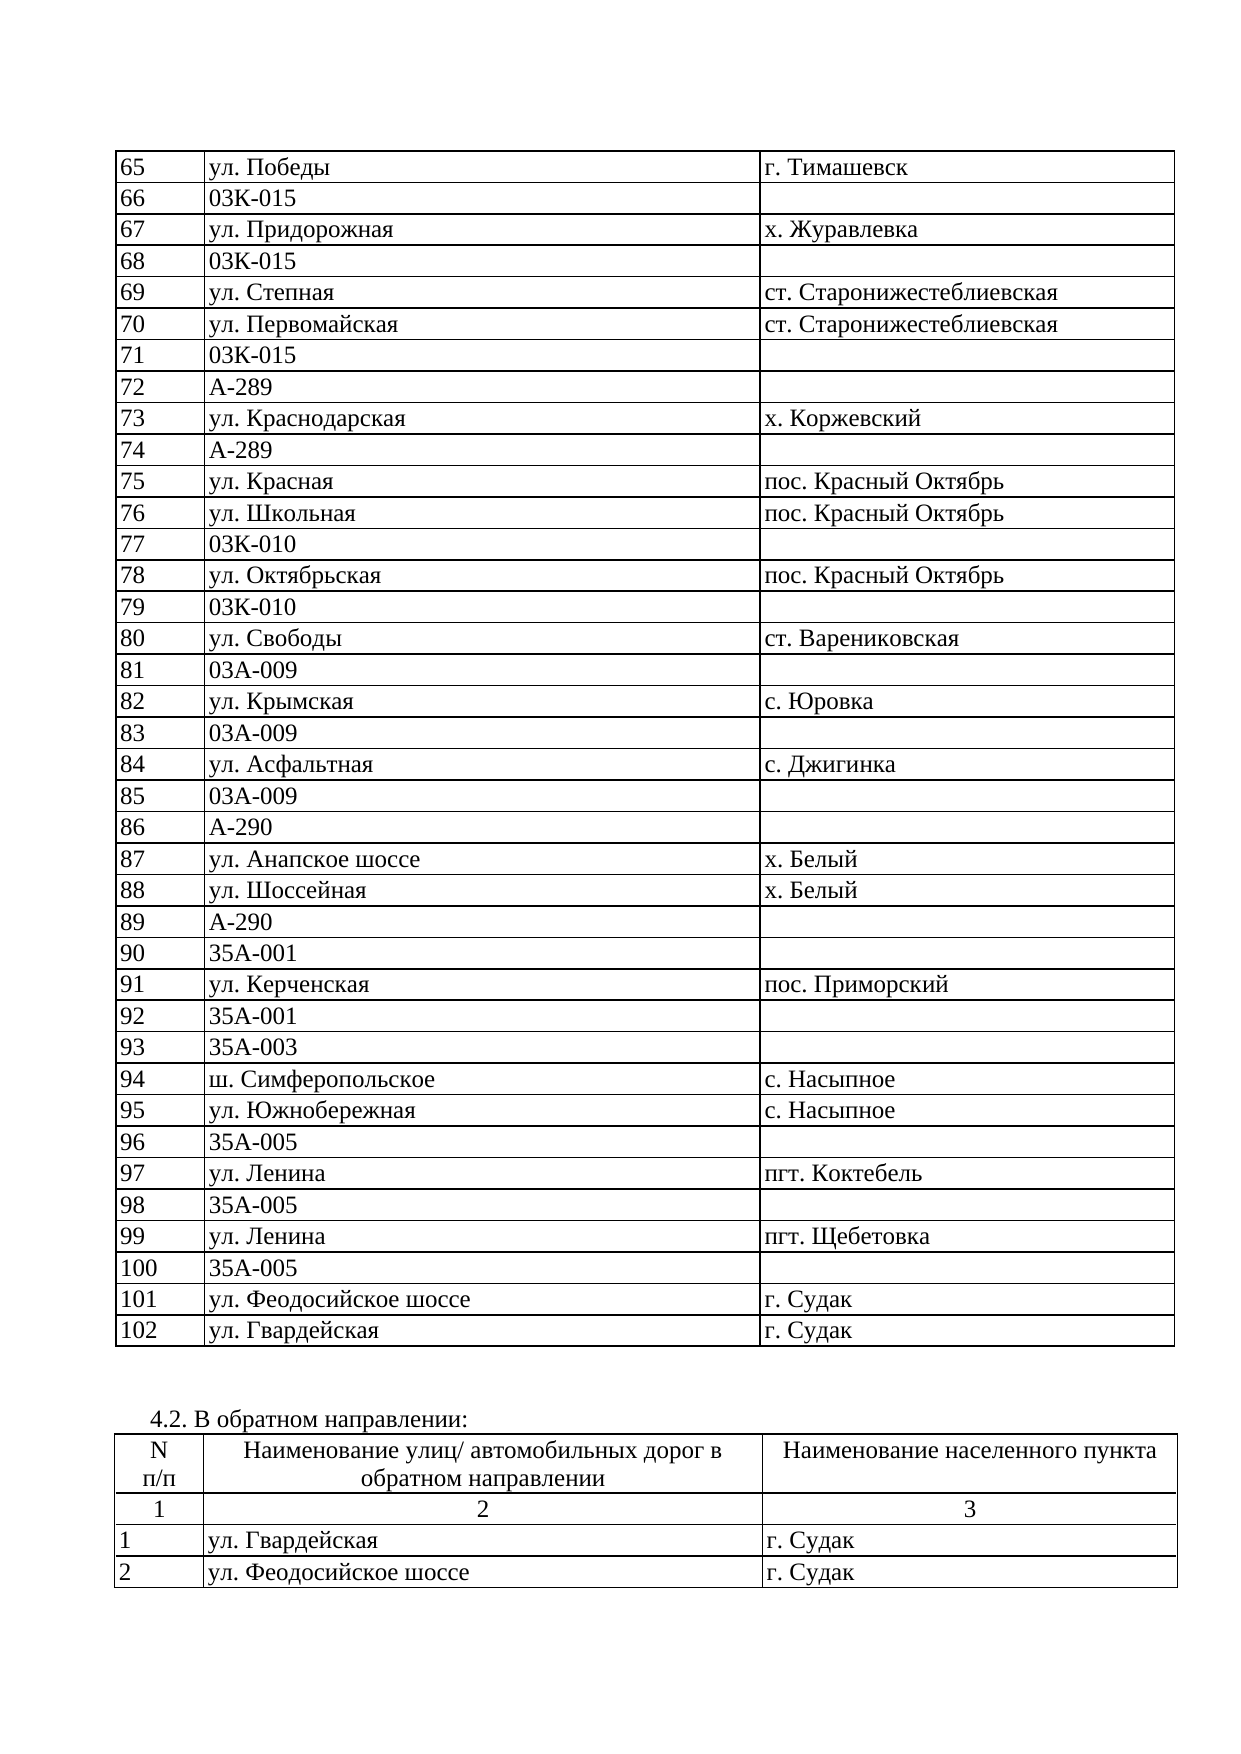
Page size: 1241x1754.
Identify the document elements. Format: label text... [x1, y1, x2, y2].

table_cell 35А-001 [205, 1001, 759, 1031]
table_cell 03К-010 [205, 529, 759, 559]
table_cell 68 [117, 246, 204, 276]
table_cell ул. Первомайская [205, 309, 759, 339]
table_cell [761, 1032, 1174, 1062]
table_cell 3 [763, 1492, 1177, 1524]
table_cell с. Юровка [761, 686, 1174, 716]
table_cell х. Белый [761, 844, 1174, 873]
table_cell ст. Старонижестеблиевская [761, 277, 1174, 307]
table_cell А-289 [205, 372, 759, 402]
table_cell г. Судак [763, 1555, 1177, 1587]
table_header N п/п [115, 1435, 203, 1492]
table_cell х. Коржевский [761, 403, 1174, 433]
table_cell 69 [117, 277, 204, 307]
table_cell 03А-009 [205, 718, 759, 748]
table_cell [761, 372, 1174, 402]
table_cell [761, 1190, 1174, 1219]
table_cell 89 [117, 907, 204, 936]
table_cell 72 [117, 372, 204, 402]
table_cell 101 [117, 1284, 204, 1314]
table_cell 93 [117, 1032, 204, 1062]
table_cell [761, 1001, 1174, 1031]
table_cell пгт. Коктебель [761, 1158, 1174, 1188]
table_cell 88 [117, 875, 204, 905]
table_cell 87 [117, 844, 204, 873]
table_cell 1 [115, 1525, 203, 1555]
table_header Наименование улиц/ автомобильных дорог в обратном направлении [204, 1435, 762, 1492]
table_cell г. Судак [761, 1316, 1174, 1345]
table_cell 03К-015 [205, 183, 759, 213]
table_cell [761, 812, 1174, 842]
table_header Наименование населенного пункта [763, 1435, 1177, 1492]
table_cell ул. Ленина [205, 1158, 759, 1188]
table_cell 96 [117, 1127, 204, 1157]
table_cell [761, 340, 1174, 370]
table_cell пос. Красный Октябрь [761, 466, 1174, 496]
table_cell 90 [117, 938, 204, 968]
table_cell [761, 1127, 1174, 1157]
table_cell 35А-005 [205, 1253, 759, 1282]
table_cell ул. Октябрьская [205, 561, 759, 590]
table_cell 102 [117, 1316, 204, 1345]
table_cell пгт. Щебетовка [761, 1221, 1174, 1251]
table_cell 92 [117, 1001, 204, 1031]
table_cell 98 [117, 1190, 204, 1219]
table_cell ул. Крымская [205, 686, 759, 716]
table_cell ул. Краснодарская [205, 403, 759, 433]
table_cell ул. Шоссейная [205, 875, 759, 905]
table_cell 2 [204, 1494, 762, 1524]
table_cell 03К-015 [205, 246, 759, 276]
table_cell ул. Южнобережная [205, 1095, 759, 1125]
table_cell с. Насыпное [761, 1064, 1174, 1094]
table_cell 79 [117, 592, 204, 622]
table_cell ул. Асфальтная [205, 749, 759, 779]
table_cell 94 [117, 1064, 204, 1094]
table_cell ул. Свободы [205, 623, 759, 653]
table_cell 80 [117, 623, 204, 653]
table_cell ул. Победы [205, 152, 759, 181]
table_cell [761, 718, 1174, 748]
table_cell 71 [117, 340, 204, 370]
table_cell ул. Керченская [205, 970, 759, 999]
table_cell с. Джигинка [761, 749, 1174, 779]
table_cell [761, 907, 1174, 936]
table_cell 35А-005 [205, 1127, 759, 1157]
table_cell г. Судак [761, 1284, 1174, 1314]
table_cell пос. Приморский [761, 970, 1174, 999]
table_cell [761, 655, 1174, 685]
table_cell 77 [117, 529, 204, 559]
table_cell [761, 592, 1174, 622]
table_cell х. Журавлевка [761, 215, 1174, 244]
table_cell ул. Школьная [205, 498, 759, 527]
table_cell [761, 246, 1174, 276]
table_cell г. Тимашевск [761, 152, 1174, 181]
table_cell 03А-009 [205, 655, 759, 685]
table_cell ст. Варениковская [761, 623, 1174, 653]
table_cell ул. Степная [205, 277, 759, 307]
table_cell 67 [117, 215, 204, 244]
table_cell 35А-001 [205, 938, 759, 968]
table_cell 99 [117, 1221, 204, 1251]
table_cell 84 [117, 749, 204, 779]
table_cell 70 [117, 309, 204, 339]
table_cell 74 [117, 435, 204, 464]
table_cell 100 [117, 1253, 204, 1282]
table_cell 75 [117, 466, 204, 496]
table_cell 35А-003 [205, 1032, 759, 1062]
table_cell пос. Красный Октябрь [761, 561, 1174, 590]
table_cell ш. Симферопольское [205, 1064, 759, 1094]
table_cell [761, 938, 1174, 968]
table_cell г. Судак [763, 1524, 1177, 1555]
table_cell [761, 781, 1174, 811]
table_cell А-290 [205, 907, 759, 936]
table_cell 85 [117, 781, 204, 811]
table_cell пос. Красный Октябрь [761, 498, 1174, 527]
text 4.2. В обратном направлении: [150, 1404, 1090, 1433]
table_cell 91 [117, 970, 204, 999]
table_cell х. Белый [761, 875, 1174, 905]
table_cell [761, 183, 1174, 213]
table_cell 82 [117, 686, 204, 716]
table_cell ул. Феодосийское шоссе [204, 1557, 762, 1587]
table_cell 03А-009 [205, 781, 759, 811]
table_cell 35А-005 [205, 1190, 759, 1219]
table_cell с. Насыпное [761, 1095, 1174, 1125]
table_cell ст. Старонижестеблиевская [761, 309, 1174, 339]
table_cell 03К-015 [205, 340, 759, 370]
table_cell 1 [115, 1493, 203, 1524]
table_cell [761, 529, 1174, 559]
table_cell 73 [117, 403, 204, 433]
table_cell 2 [115, 1556, 203, 1587]
table_cell ул. Ленина [205, 1221, 759, 1251]
table_cell 86 [117, 812, 204, 842]
table_cell 65 [117, 152, 204, 181]
table_cell [761, 435, 1174, 464]
table_cell 66 [117, 183, 204, 213]
table_cell ул. Гвардейская [205, 1316, 759, 1345]
table_cell ул. Гвардейская [204, 1525, 762, 1555]
table_cell [761, 1253, 1174, 1282]
table_cell ул. Придорожная [205, 215, 759, 244]
table_cell ул. Красная [205, 466, 759, 496]
table_cell 03К-010 [205, 592, 759, 622]
table_cell 76 [117, 498, 204, 527]
table_cell 81 [117, 655, 204, 685]
table_cell 95 [117, 1095, 204, 1125]
table_cell А-290 [205, 812, 759, 842]
table_cell ул. Анапское шоссе [205, 844, 759, 873]
table_cell ул. Феодосийское шоссе [205, 1284, 759, 1314]
table_cell А-289 [205, 435, 759, 464]
table_cell 78 [117, 561, 204, 590]
table_cell 83 [117, 718, 204, 748]
table_cell 97 [117, 1158, 204, 1188]
